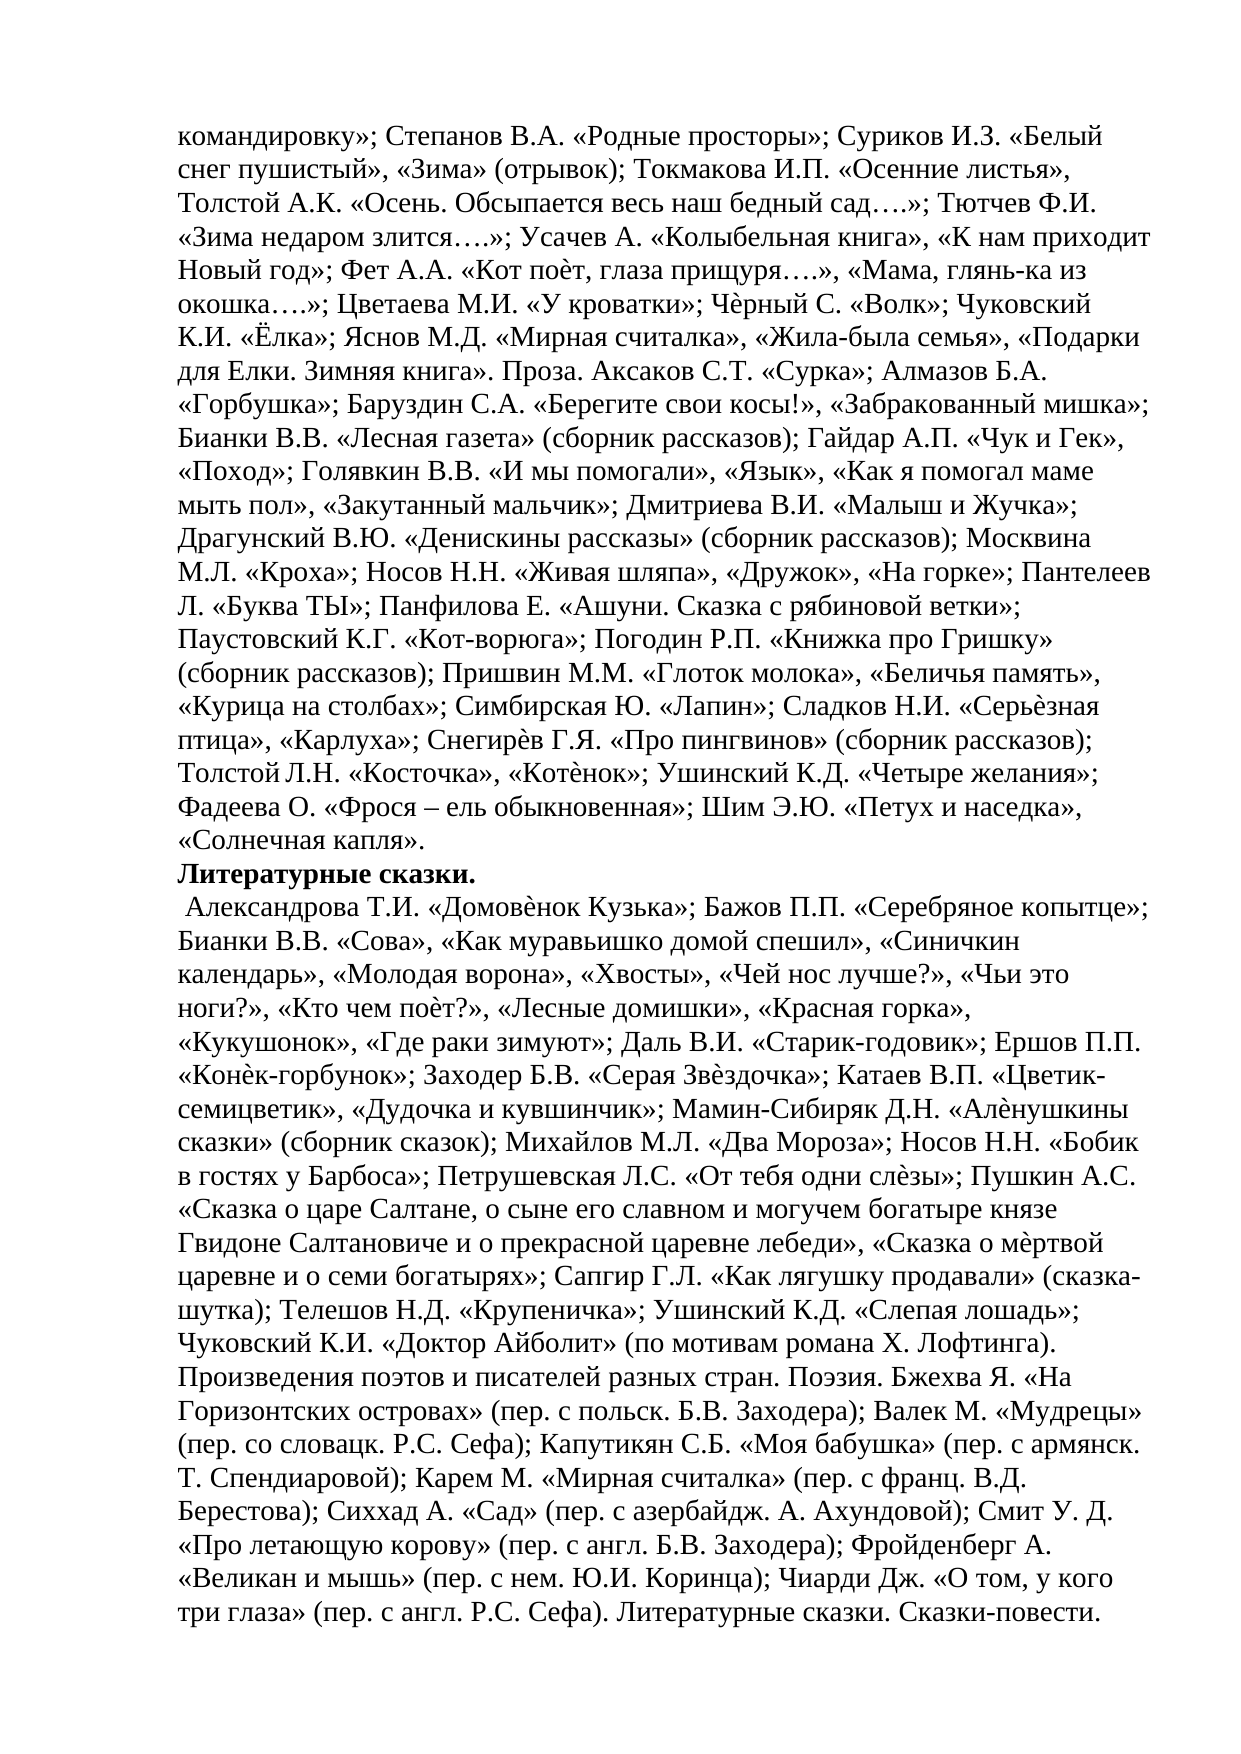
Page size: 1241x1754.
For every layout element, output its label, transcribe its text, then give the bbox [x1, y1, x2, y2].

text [177, 118, 1152, 856]
text Литературные сказки. [177, 856, 1152, 889]
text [177, 889, 1152, 1627]
